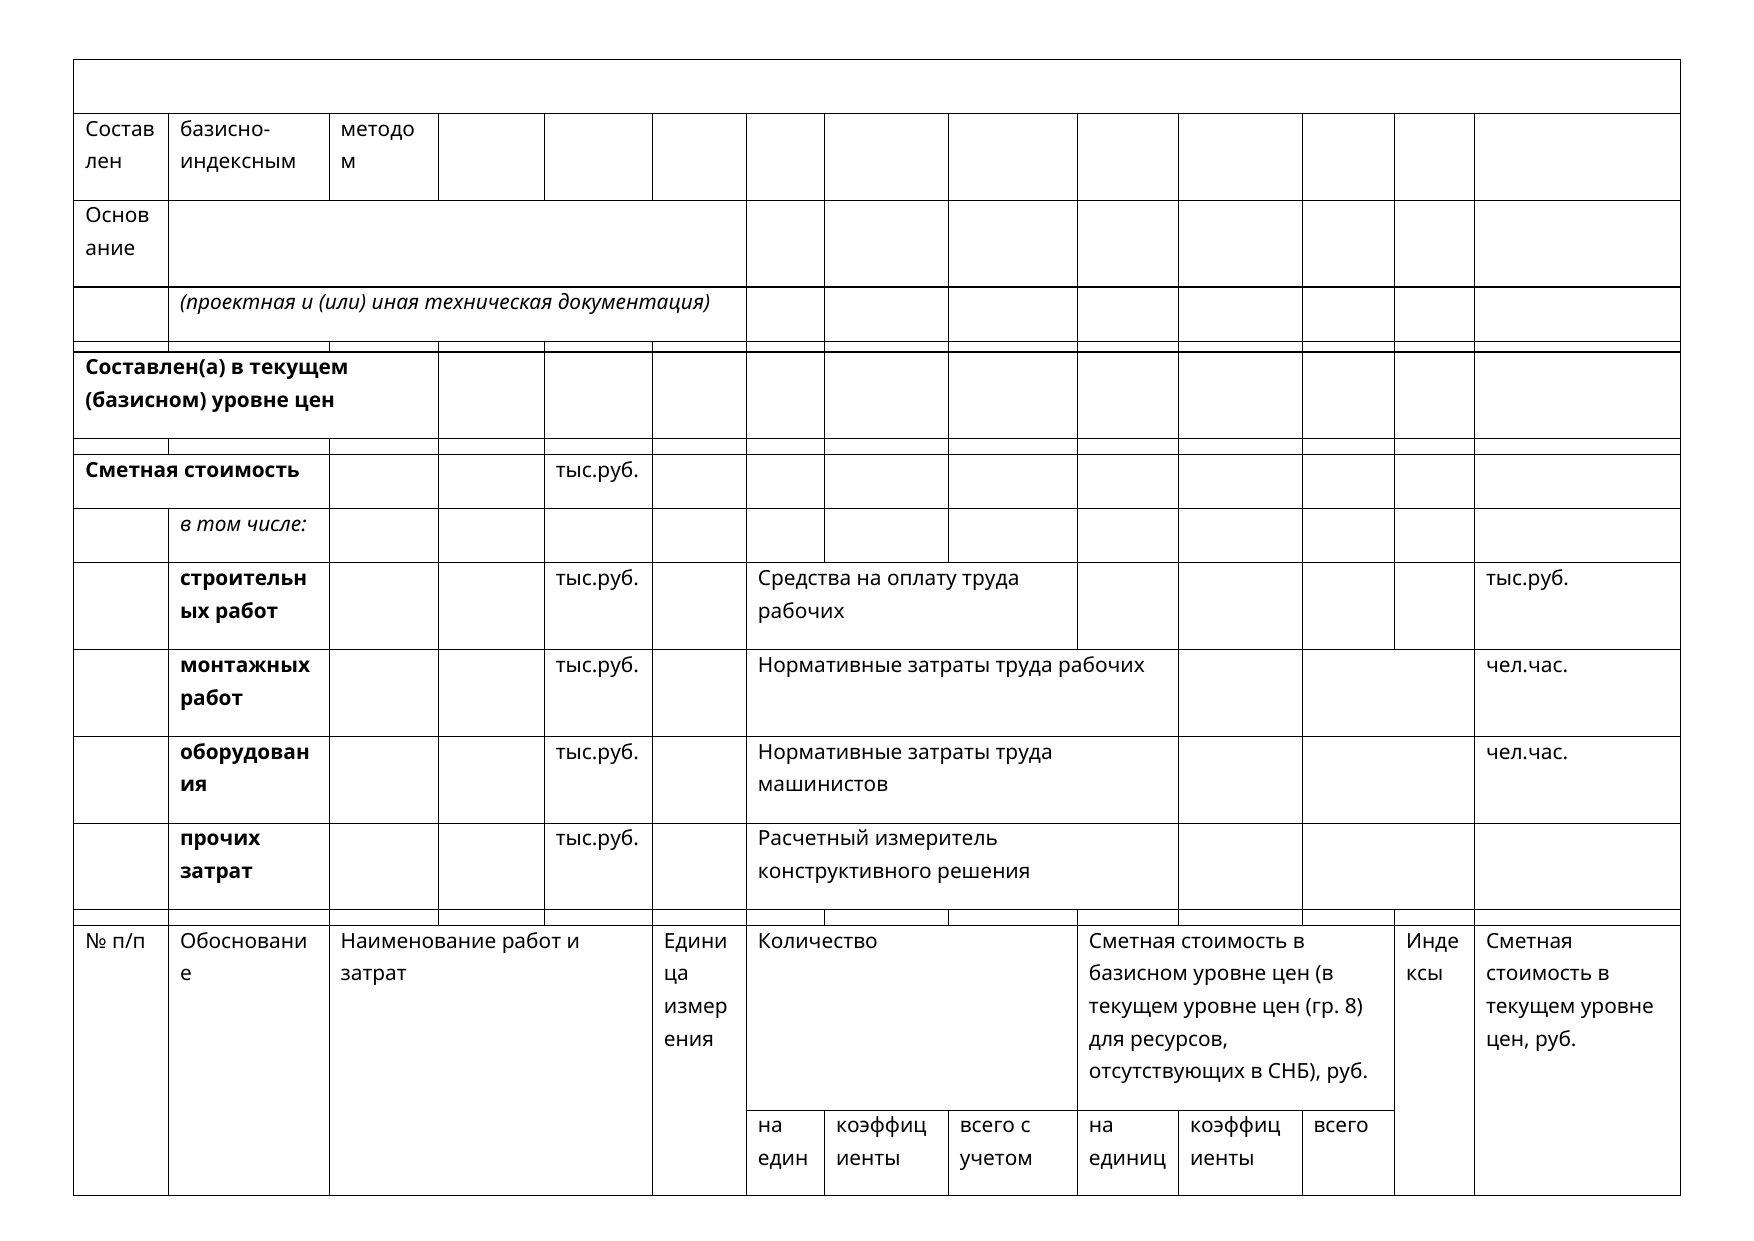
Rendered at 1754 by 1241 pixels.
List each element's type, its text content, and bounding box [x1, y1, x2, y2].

table_cell [74, 824, 168, 909]
table_cell [653, 824, 746, 909]
table_cell [1078, 353, 1178, 438]
table_cell Количество [747, 926, 1077, 1109]
table_cell [1078, 509, 1178, 562]
table_cell [1179, 910, 1302, 925]
table_cell [747, 439, 824, 454]
table_cell в том числе: [169, 509, 329, 562]
table_cell [747, 910, 824, 925]
table_cell [653, 563, 746, 649]
table_cell [74, 910, 168, 925]
table_cell [1475, 342, 1680, 351]
table_cell Единица измерения [653, 926, 746, 1195]
table_cell коэффициенты [825, 1111, 948, 1195]
table_cell [1179, 114, 1302, 199]
table_cell [825, 201, 948, 286]
table_cell [747, 342, 824, 351]
table_cell [74, 509, 168, 562]
table_cell [1303, 114, 1394, 199]
table_cell на единицу [747, 1111, 824, 1195]
table_cell [747, 455, 824, 508]
table_cell [653, 439, 746, 454]
table_cell [1395, 563, 1474, 649]
table_cell [1395, 114, 1474, 199]
table_cell [1475, 455, 1680, 508]
table_cell [825, 114, 948, 199]
table_cell [74, 342, 168, 351]
table_cell [825, 353, 948, 438]
table_cell [439, 455, 544, 508]
table_cell Наименование работ и затрат [330, 926, 652, 1195]
table_cell [1475, 201, 1680, 286]
table_cell [1303, 342, 1394, 351]
table_cell (проектная и (или) иная техническая документация) [169, 288, 746, 341]
table_cell тыс.руб. [545, 824, 652, 909]
table_cell [1078, 563, 1178, 649]
table_cell [1303, 737, 1474, 822]
table_cell [1395, 455, 1474, 508]
table_cell тыс.руб. [1475, 563, 1680, 649]
table_cell [169, 910, 329, 925]
table_cell [825, 910, 948, 925]
table_cell [1078, 201, 1178, 286]
table_cell [1078, 342, 1178, 351]
table_cell [949, 288, 1077, 341]
table_cell [330, 824, 438, 909]
table_cell Составлен [74, 114, 168, 199]
table_cell Сметная стоимость в базисном уровне цен (в текущем уровне цен (гр. 8) для ресурсов, отсутствующих в СНБ), руб. [1078, 926, 1394, 1109]
table_cell [825, 342, 948, 351]
table_cell [1179, 737, 1302, 822]
table_cell [825, 439, 948, 454]
table_cell [1475, 439, 1680, 454]
table_cell [1078, 114, 1178, 199]
table_cell [439, 910, 544, 925]
table_cell [1303, 455, 1394, 508]
table_cell коэффициенты [1179, 1111, 1302, 1195]
table_cell [439, 650, 544, 736]
table_cell [1179, 824, 1302, 909]
table_cell тыс.руб. [545, 455, 652, 508]
table_cell Расчетный измеритель конструктивного решения [747, 824, 1178, 909]
table_cell базисно-индексным [169, 114, 329, 199]
table_cell [747, 353, 824, 438]
table_cell [74, 288, 168, 341]
table_cell [330, 342, 438, 351]
table_cell [439, 342, 544, 351]
table_cell [439, 439, 544, 454]
table_cell Сметная стоимость [74, 455, 329, 508]
table_cell [74, 650, 168, 736]
table_cell [949, 353, 1077, 438]
table_cell [1179, 650, 1302, 736]
table_cell [169, 201, 746, 286]
table_cell монтажных работ [169, 650, 329, 736]
table_cell [747, 114, 824, 199]
table_cell [1395, 353, 1474, 438]
table_cell [330, 563, 438, 649]
table_cell [1395, 342, 1474, 351]
table_cell [949, 439, 1077, 454]
table_cell [653, 650, 746, 736]
table_cell [439, 563, 544, 649]
table_cell [545, 353, 652, 438]
table_cell [1078, 910, 1178, 925]
table_cell [747, 288, 824, 341]
table_cell [330, 650, 438, 736]
table_cell [1078, 439, 1178, 454]
table_cell [1179, 455, 1302, 508]
table_cell [949, 910, 1077, 925]
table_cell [74, 60, 1680, 113]
table_cell [545, 439, 652, 454]
table_cell [653, 509, 746, 562]
table_cell [1303, 824, 1474, 909]
table_cell всего [1303, 1111, 1394, 1195]
table_cell Нормативные затраты труда машинистов [747, 737, 1178, 822]
table_cell [545, 342, 652, 351]
table_cell [1078, 288, 1178, 341]
table_cell [1179, 509, 1302, 562]
table_cell [949, 509, 1077, 562]
table_cell [1395, 201, 1474, 286]
table_cell [439, 737, 544, 822]
table_cell [653, 737, 746, 822]
table_cell [1475, 114, 1680, 199]
table_cell [1303, 509, 1394, 562]
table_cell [949, 1111, 1077, 1195]
table_cell [653, 455, 746, 508]
table_cell [74, 563, 168, 649]
table_cell прочих затрат [169, 824, 329, 909]
table_cell [439, 353, 544, 438]
table_cell [1475, 288, 1680, 341]
table_cell [825, 509, 948, 562]
table_cell тыс.руб. [545, 650, 652, 736]
table_cell [330, 439, 438, 454]
table_cell [439, 509, 544, 562]
table_cell [1078, 455, 1178, 508]
table_cell Обоснование [169, 926, 329, 1195]
table_cell [1395, 910, 1474, 925]
table_cell [949, 114, 1077, 199]
table_cell Индексы [1395, 926, 1474, 1195]
table_cell [1475, 353, 1680, 438]
table_cell методом [330, 114, 438, 199]
table_cell Нормативные затраты труда рабочих [747, 650, 1178, 736]
table_cell [439, 824, 544, 909]
table_cell [1395, 439, 1474, 454]
table_cell [1395, 288, 1474, 341]
table_cell Средства на оплату труда рабочих [747, 563, 1077, 649]
table_cell на единицу [1078, 1111, 1178, 1195]
table_cell [653, 353, 746, 438]
table_cell [1179, 342, 1302, 351]
table_cell [1179, 563, 1302, 649]
table_cell [439, 114, 544, 199]
table_cell [330, 509, 438, 562]
table_cell чел.час. [1475, 737, 1680, 822]
table_cell [545, 509, 652, 562]
table_cell [1179, 201, 1302, 286]
table_cell № п/п [74, 926, 168, 1195]
table_cell [747, 201, 824, 286]
table_cell [949, 201, 1077, 286]
table_cell [169, 439, 329, 454]
table_cell [653, 910, 746, 925]
table_cell [1303, 910, 1394, 925]
table_cell [825, 288, 948, 341]
table_cell Составлен(а) в текущем (базисном) уровне цен [74, 353, 438, 438]
table_cell тыс.руб. [545, 737, 652, 822]
table_cell чел.час. [1475, 650, 1680, 736]
table_cell [747, 509, 824, 562]
table_cell [74, 737, 168, 822]
table_cell [1179, 353, 1302, 438]
table_cell строительных работ [169, 563, 329, 649]
table_cell [1179, 439, 1302, 454]
table_cell [1475, 509, 1680, 562]
table_cell [949, 455, 1077, 508]
table_cell [169, 342, 329, 351]
table_cell [1395, 509, 1474, 562]
table_cell [1475, 910, 1680, 925]
table_cell [1303, 439, 1394, 454]
table_cell [1303, 353, 1394, 438]
table_cell Сметная стоимость в текущем уровне цен, руб. [1475, 926, 1680, 1195]
table_cell [545, 910, 652, 925]
table_cell [1303, 650, 1474, 736]
table_cell [330, 910, 438, 925]
table_cell [330, 737, 438, 822]
table_cell [1303, 563, 1394, 649]
table_cell [1303, 201, 1394, 286]
table_cell [1179, 288, 1302, 341]
table_cell [653, 114, 746, 199]
table_cell Основание [74, 201, 168, 286]
table_cell [949, 342, 1077, 351]
table_cell оборудования [169, 737, 329, 822]
table_cell тыс.руб. [545, 563, 652, 649]
table_cell [1303, 288, 1394, 341]
table_cell [653, 342, 746, 351]
table_cell [74, 439, 168, 454]
table_cell [330, 455, 438, 508]
table_cell [545, 114, 652, 199]
table_cell [1475, 824, 1680, 909]
table_cell [825, 455, 948, 508]
